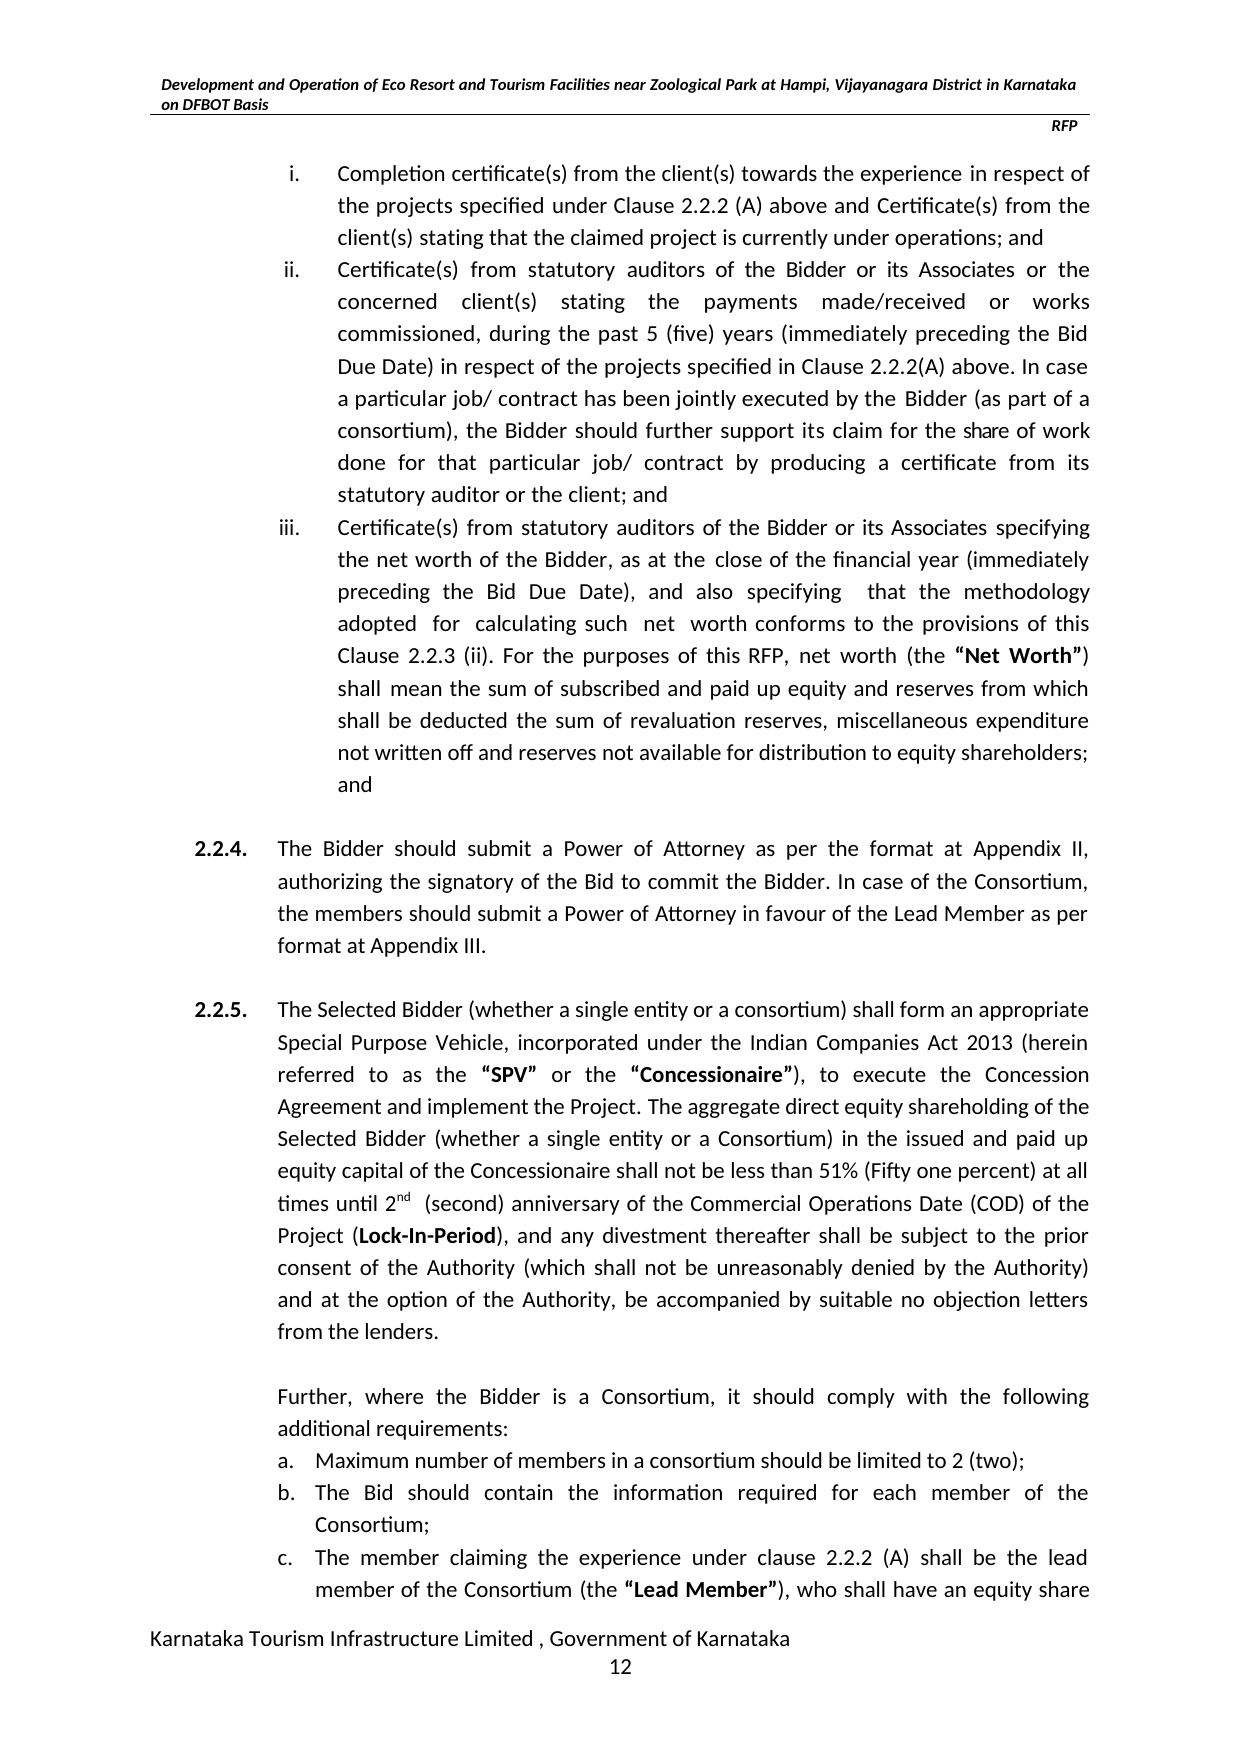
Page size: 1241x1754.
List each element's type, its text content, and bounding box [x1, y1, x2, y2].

list The Bidder should submit a Power of Attorney as per the format at Appendix II, authorizing the signatory of the Bid to commit the Bidder. In case of the Consortium, the members should submit a Power of Attorney in favour of the Lead Member as per format at Appendix III. [194, 834, 1090, 959]
list Certificate(s) from statutory auditors of the Bidder or its Associates specifying the net worth of the Bidder, as at the close of the financial year (immediately preceding the Bid Due Date), and also specifying that the methodology adopted for calculating such net worth conforms to the provisions of this Clause 2.2.3 (ii). For the purposes of this RFP, net worth (the “Net Worth”) shall mean the sum of subscribed and paid up equity and reserves from which shall be deducted the sum of revaluation reserves, miscellaneous expenditure not written off and reserves not available for distribution to equity shareholders; and [300, 513, 1090, 798]
list Maximum number of members in a consortium should be limited to 2 (two); [277, 1446, 1090, 1474]
list Completion certificate(s) from the client(s) towards the experience in respect of the projects specified under Clause 2.2.2 (A) above and Certificate(s) from the client(s) stating that the claimed project is currently under operations; and [300, 159, 1090, 251]
list The Bid should contain the information required for each member of the Consortium; [277, 1478, 1090, 1538]
list Certificate(s) from statutory auditors of the Bidder or its Associates or the concerned client(s) stating the payments made/received or works commissioned, during the past 5 (five) years (immediately preceding the Bid Due Date) in respect of the projects specified in Clause 2.2.2(A) above. In case a particular job/ contract has been jointly executed by the Bidder (as part of a consortium), the Bidder should further support its claim for the share of work done for that particular job/ contract by producing a certificate from its statutory auditor or the client; and [300, 255, 1090, 508]
list Further, where the Bidder is a Consortium, it should comply with the following additional requirements: [277, 1382, 1090, 1442]
list The Selected Bidder (whether a single entity or a consortium) shall form an appropriate Special Purpose Vehicle, incorporated under the Indian Companies Act 2013 (herein referred to as the “SPV” or the “Concessionaire”), to execute the Concession Agreement and implement the Project. The aggregate direct equity shareholding of the Selected Bidder (whether a single entity or a Consortium) in the issued and paid up equity capital of the Concessionaire shall not be less than 51% (Fifty one percent) at all times until 2nd (second) anniversary of the Commercial Operations Date (COD) of the Project (Lock-In-Period), and any divestment thereafter shall be subject to the prior consent of the Authority (which shall not be unreasonably denied by the Authority) and at the option of the Authority, be accompanied by suitable no objection letters from the lenders. [194, 996, 1090, 1345]
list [277, 1543, 1090, 1603]
